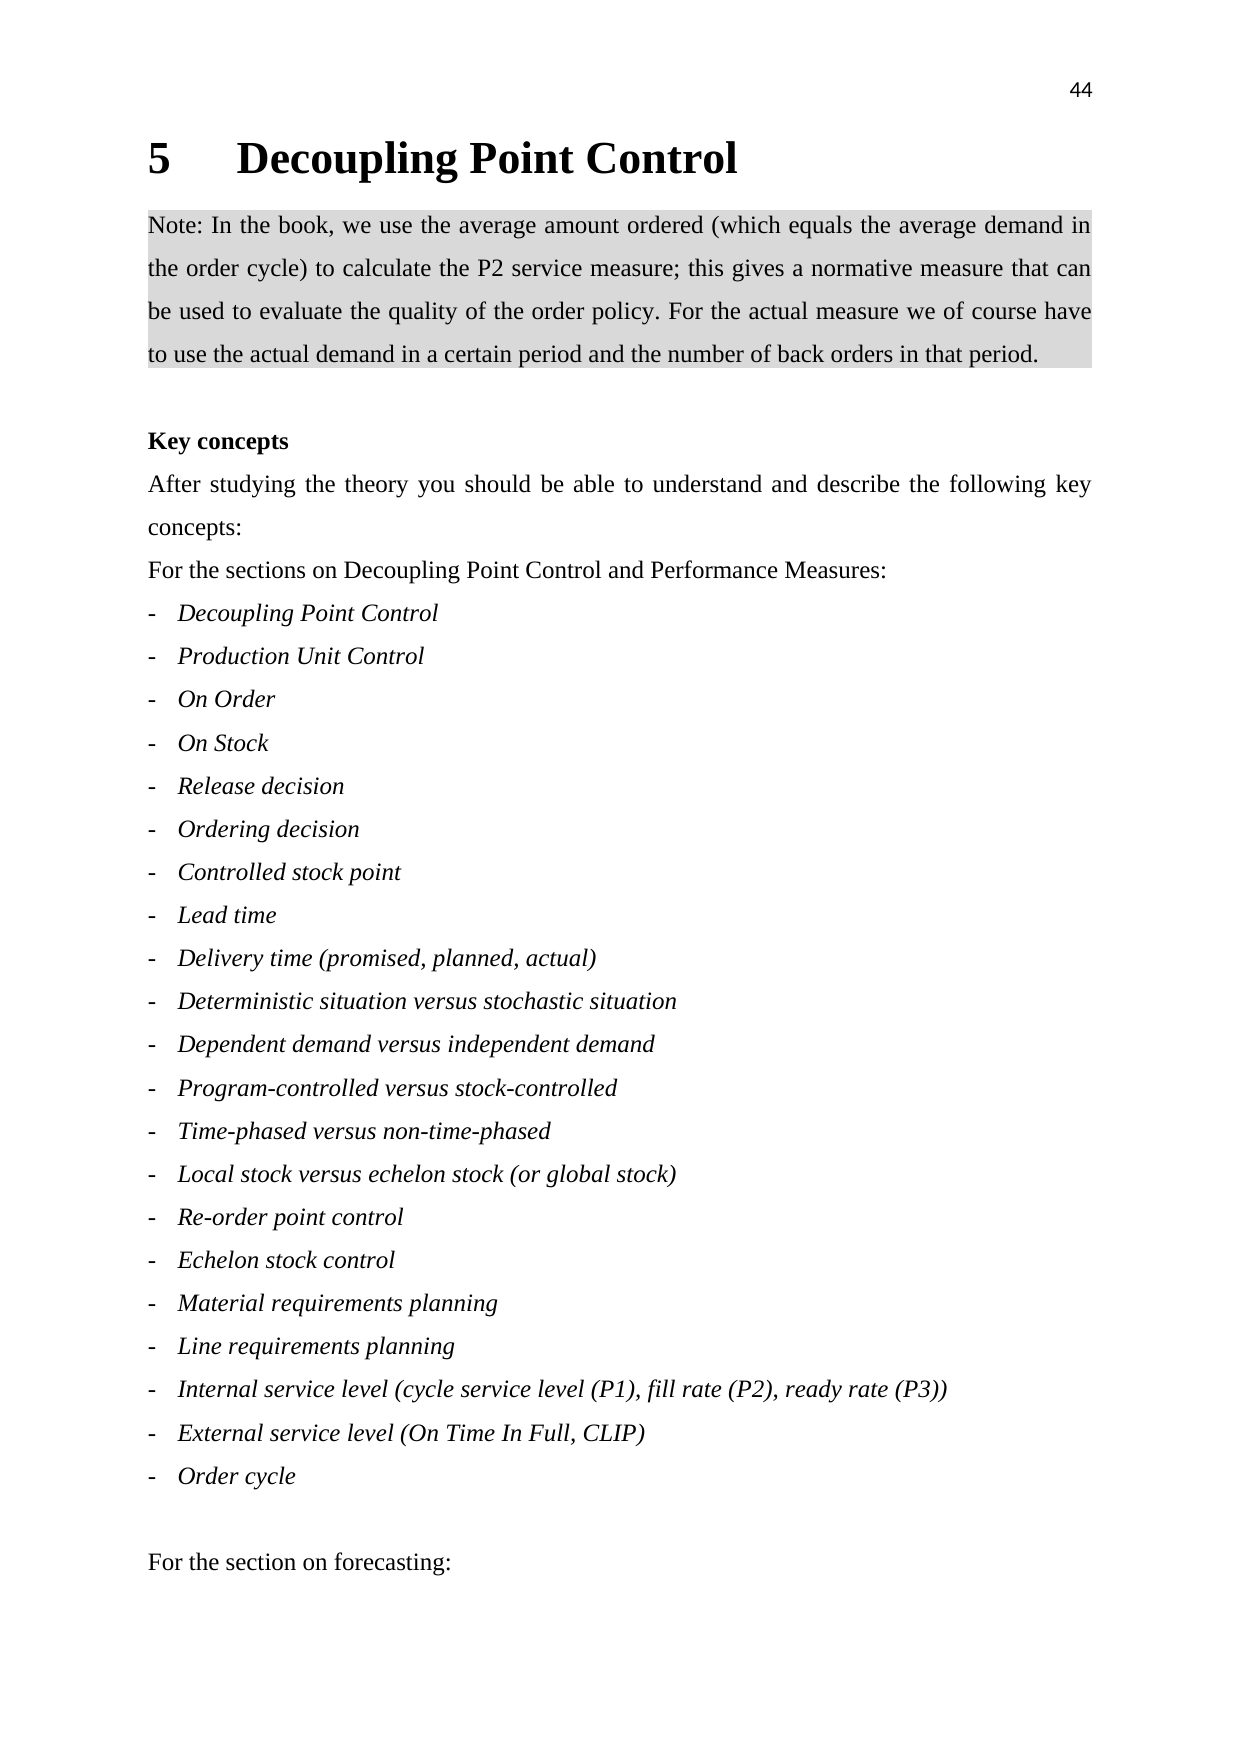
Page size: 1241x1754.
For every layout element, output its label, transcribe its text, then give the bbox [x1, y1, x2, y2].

text - On Stock [148, 728, 1092, 756]
text - Deterministic situation versus stochastic situation [148, 986, 1092, 1015]
text - Internal service level (cycle service level (P1), fill rate (P2), ready rate (P3)) [148, 1374, 1092, 1403]
text 5 Decoupling Point Control [148, 131, 1092, 184]
text - Program-controlled versus stock-controlled [148, 1073, 1092, 1101]
text - Order cycle [148, 1461, 1092, 1489]
text - Dependent demand versus independent demand [148, 1029, 1092, 1058]
text - External service level (On Time In Full, CLIP) [148, 1418, 1092, 1446]
text - Controlled stock point [148, 857, 1092, 886]
text After studying the theory you should be able to understand and describe the following key concepts: [148, 469, 1092, 541]
text - Lead time [148, 900, 1092, 929]
text - Line requirements planning [148, 1331, 1092, 1360]
text For the sections on Decoupling Point Control and Performance Measures: [148, 555, 1092, 584]
text - On Order [148, 684, 1092, 713]
text Key concepts [148, 426, 1092, 454]
text - Material requirements planning [148, 1288, 1092, 1317]
text - Production Unit Control [148, 641, 1092, 670]
text - Delivery time (promised, planned, actual) [148, 943, 1092, 972]
text For the section on forecasting: [148, 1547, 1092, 1576]
text - Re-order point control [148, 1202, 1092, 1231]
text - Ordering decision [148, 814, 1092, 843]
text - Release decision [148, 771, 1092, 799]
text - Time-phased versus non-time-phased [148, 1116, 1092, 1144]
text - Echelon stock control [148, 1245, 1092, 1274]
text - Local stock versus echelon stock (or global stock) [148, 1159, 1092, 1188]
text Note: In the book, we use the average amount ordered (which equals the average demand in the order cycle) to calculate the P2 service measure; this gives a normative measure that can be used to evaluate the quality of the order policy. For the actual measure we of course have to use the actual demand in a certain period and the number of back orders in that period. [148, 210, 1092, 368]
text - Decoupling Point Control [148, 598, 1092, 627]
